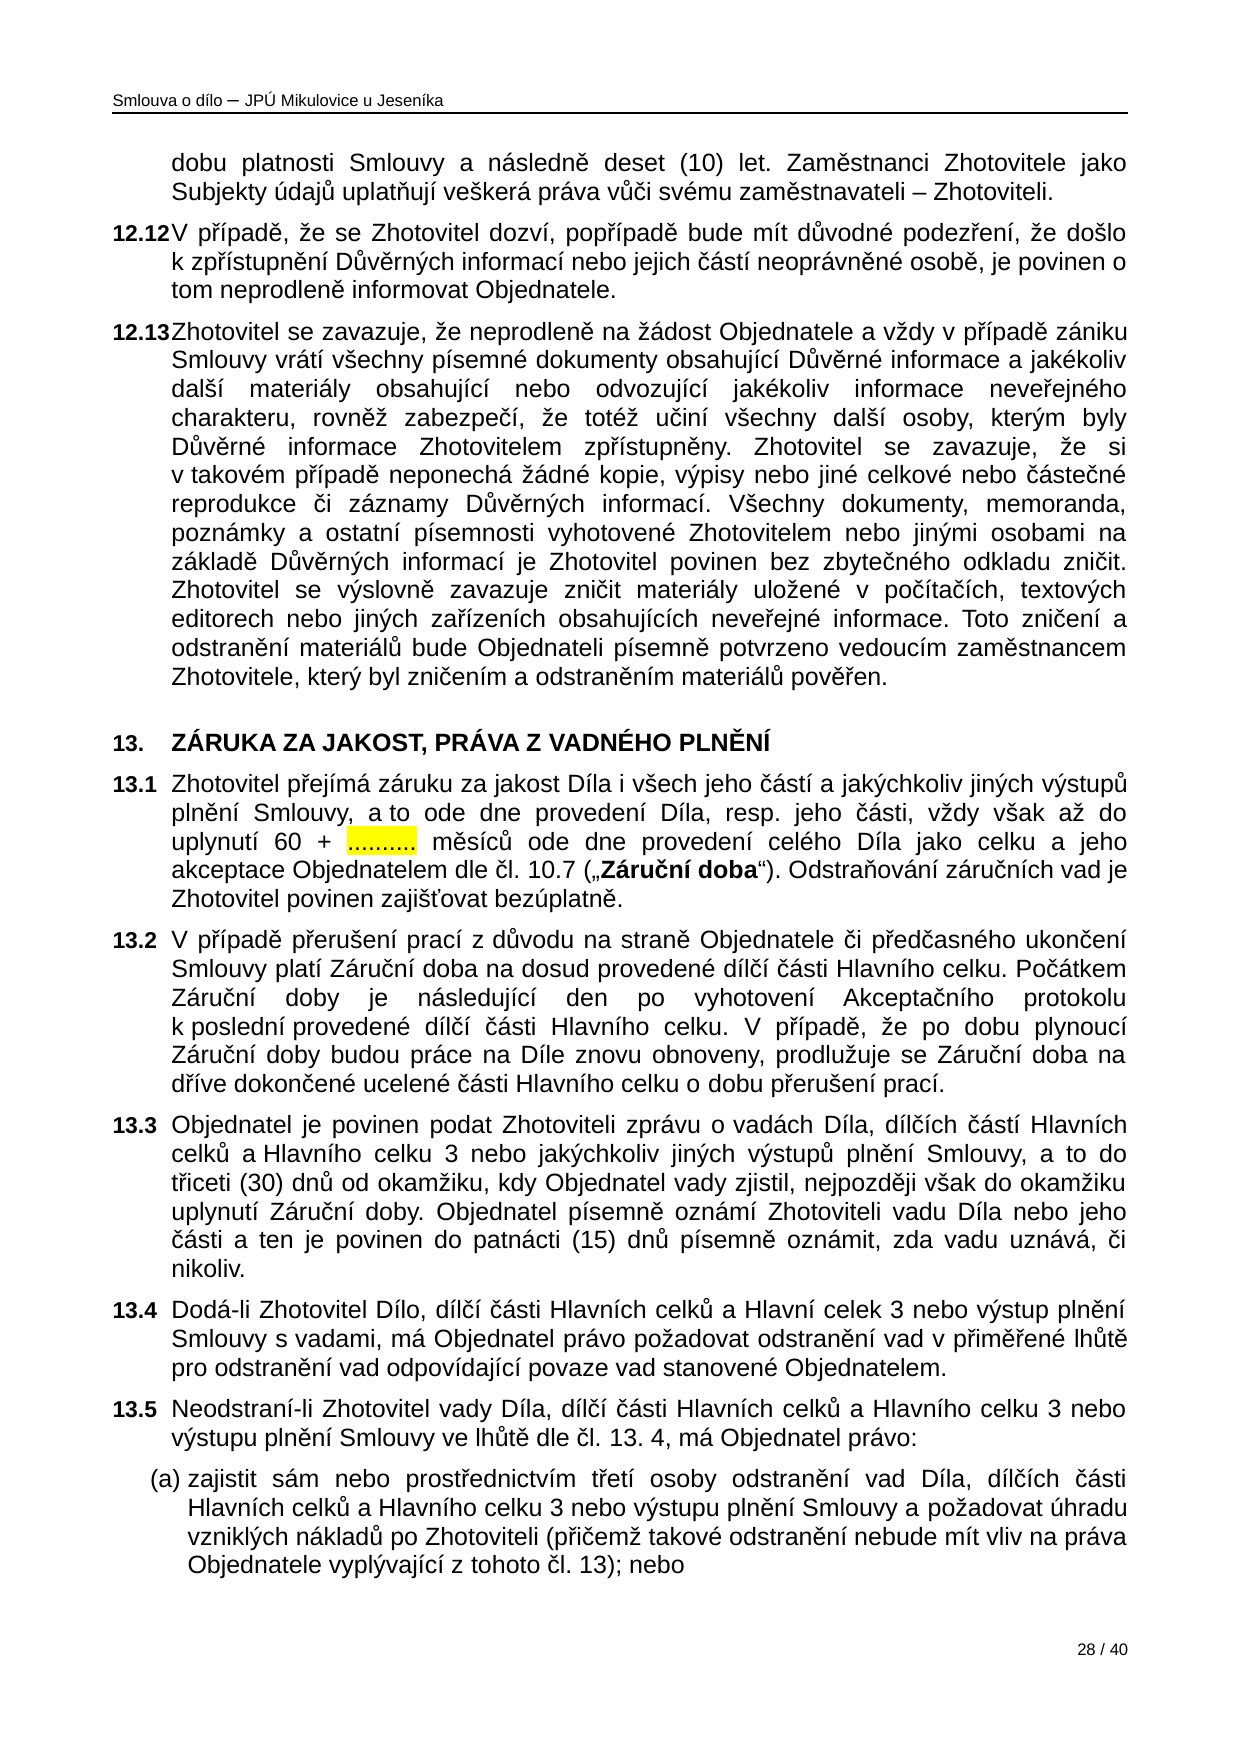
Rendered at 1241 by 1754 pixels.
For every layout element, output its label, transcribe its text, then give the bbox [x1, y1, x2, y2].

text V případě přerušení prací z důvodu na straně Objednatele či předčasného ukončení Smlouvy platí Záruční doba na dosud provedené dílčí části Hlavního celku. Počátkem Záruční doby je následující den po vyhotovení Akceptačního protokolu k poslední provedené dílčí části Hlavního celku. V případě, že po dobu plynoucí Záruční doby budou práce na Díle znovu obnoveny, prodlužuje se Záruční doba na dříve dokončené ucelené části Hlavního celku o dobu přerušení prací. [112, 925, 1128, 1098]
text V případě, že se Zhotovitel dozví, popřípadě bude mít důvodné podezření, že došlo k zpřístupnění Důvěrných informací nebo jejich částí neoprávněné osobě, je povinen o tom neprodleně informovat Objednatele. [112, 218, 1128, 304]
text Dodá-li Zhotovitel Dílo, dílčí části Hlavních celků a Hlavní celek 3 nebo výstup plnění Smlouvy s vadami, má Objednatel právo požadovat odstranění vad v přiměřené lhůtě pro odstranění vad odpovídající povaze vad stanovené Objednatelem. [112, 1295, 1128, 1381]
text Zhotovitel přejímá záruku za jakost Díla i všech jeho částí a jakýchkoliv jiných výstupů plnění Smlouvy, a to ode dne provedení Díla, resp. jeho části, vždy však až do uplynutí 60 + .......... měsíců ode dne provedení celého Díla jako celku a jeho akceptace Objednatelem dle čl. 10.7 („Záruční doba“). Odstraňování záručních vad je Zhotovitel povinen zajišťovat bezúplatně. [112, 769, 1128, 913]
text Objednatel je povinen podat Zhotoviteli zprávu o vadách Díla, dílčích částí Hlavních celků a Hlavního celku 3 nebo jakýchkoliv jiných výstupů plnění Smlouvy, a to do třiceti (30) dnů od okamžiku, kdy Objednatel vady zjistil, nejpozději však do okamžiku uplynutí Záruční doby. Objednatel písemně oznámí Zhotoviteli vadu Díla nebo jeho části a ten je povinen do patnácti (15) dnů písemně oznámit, zda vadu uznává, či nikoliv. [112, 1110, 1128, 1283]
text Zhotovitel se zavazuje, že neprodleně na žádost Objednatele a vždy v případě zániku Smlouvy vrátí všechny písemné dokumenty obsahující Důvěrné informace a jakékoliv další materiály obsahující nebo odvozující jakékoliv informace neveřejného charakteru, rovněž zabezpečí, že totéž učiní všechny další osoby, kterým byly Důvěrné informace Zhotovitelem zpřístupněny. Zhotovitel se zavazuje, že si v takovém případě neponechá žádné kopie, výpisy nebo jiné celkové nebo částečné reprodukce či záznamy Důvěrných informací. Všechny dokumenty, memoranda, poznámky a ostatní písemnosti vyhotovené Zhotovitelem nebo jinými osobami na základě Důvěrných informací je Zhotovitel povinen bez zbytečného odkladu zničit. Zhotovitel se výslovně zavazuje zničit materiály uložené v počítačích, textových editorech nebo jiných zařízeních obsahujících neveřejné informace. Toto zničení a odstranění materiálů bude Objednateli písemně potvrzeno vedoucím zaměstnancem Zhotovitele, který byl zničením a odstraněním materiálů pověřen. [112, 316, 1128, 690]
list zajistit sám nebo prostřednictvím třetí osoby odstranění vad Díla, dílčích části Hlavních celků a Hlavního celku 3 nebo výstupu plnění Smlouvy a požadovat úhradu vzniklých nákladů po Zhotoviteli (přičemž takové odstranění nebude mít vliv na práva Objednatele vyplývající z tohoto čl. 13); nebo [150, 1464, 1128, 1579]
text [112, 148, 1128, 205]
text Záruka za jakost, práva z vadného plnění [112, 728, 1128, 756]
text Neodstraní-li Zhotovitel vady Díla, dílčí části Hlavních celků a Hlavního celku 3 nebo výstupu plnění Smlouvy ve lhůtě dle čl. 13. 4, má Objednatel právo: [112, 1394, 1128, 1451]
